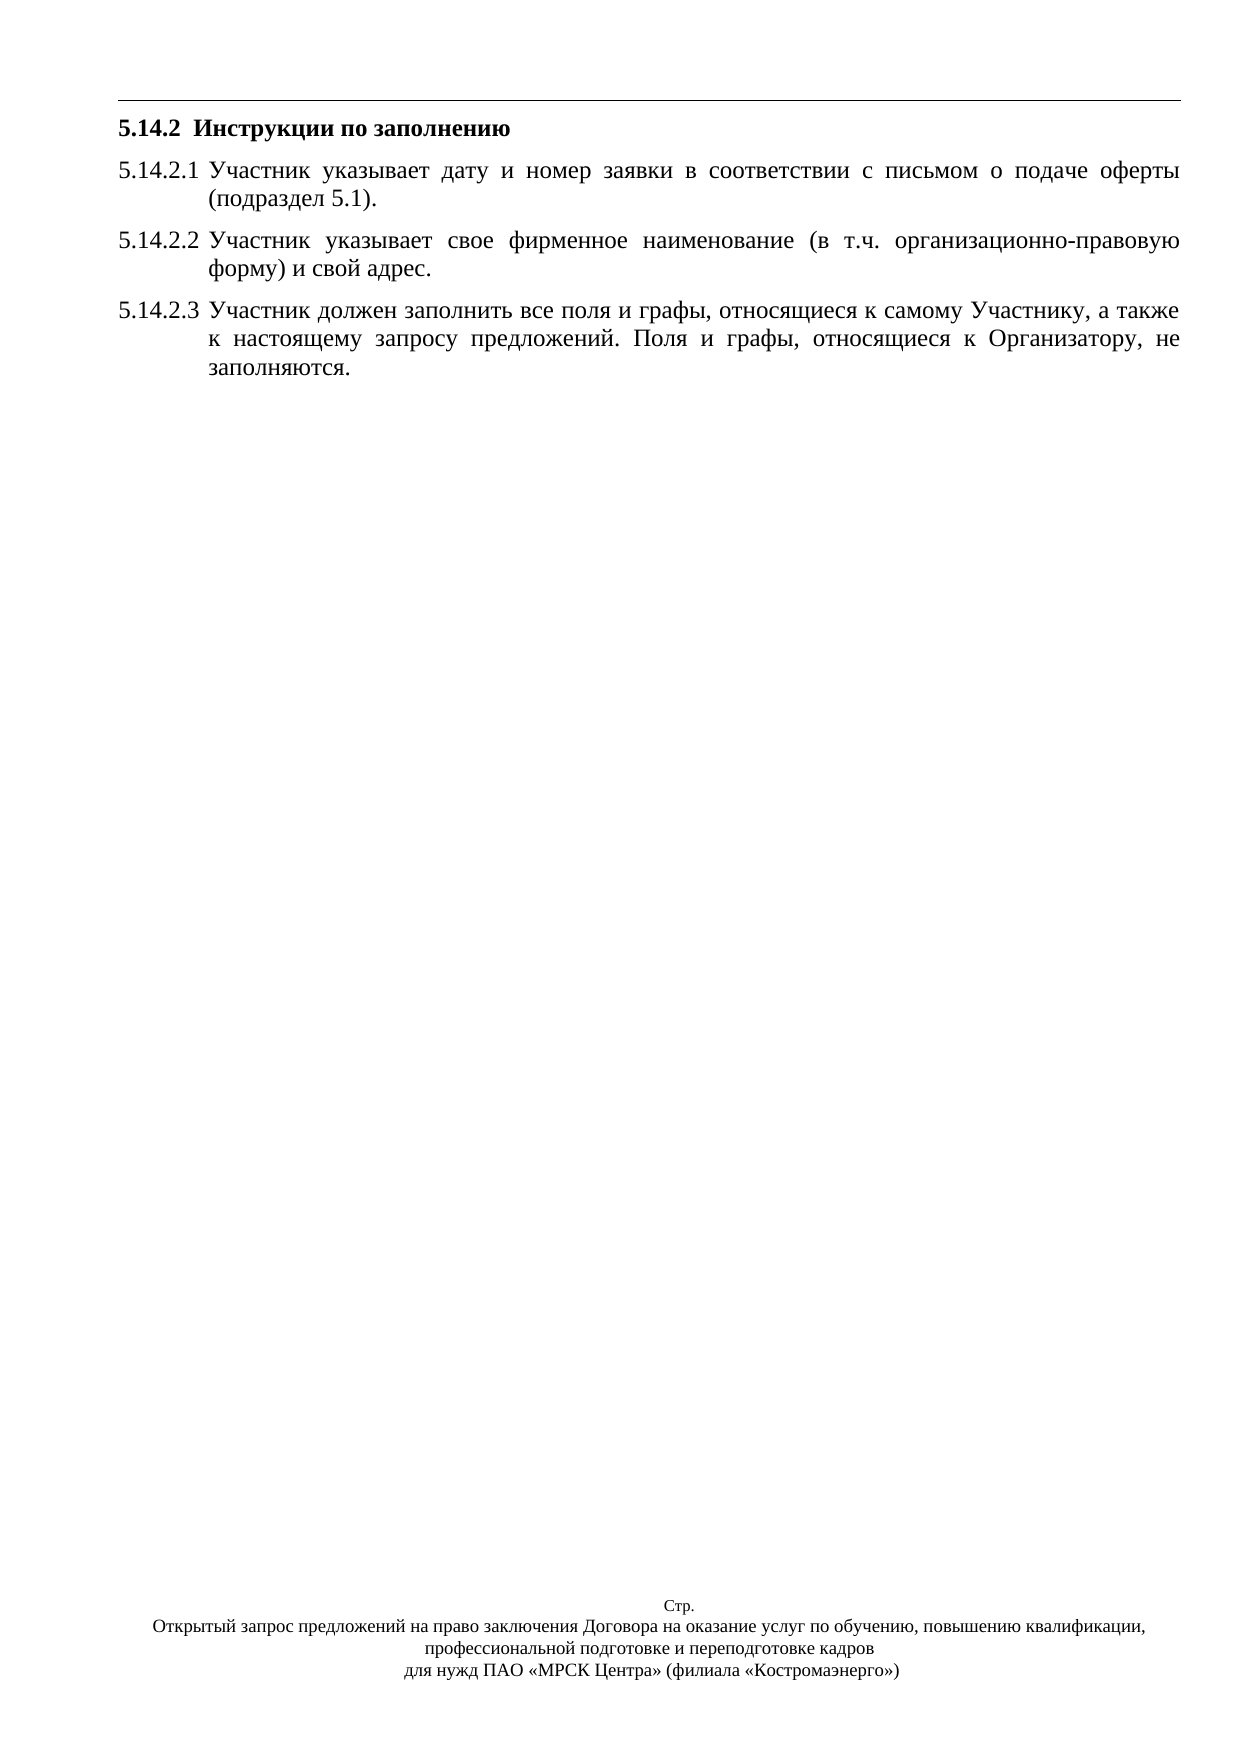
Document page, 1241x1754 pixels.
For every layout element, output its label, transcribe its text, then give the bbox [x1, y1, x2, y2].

list Участник должен заполнить все поля и графы, относящиеся к самому Участнику, а также к настоящему запросу предложений. Поля и графы, относящиеся к Организатору, не заполняются. [118, 295, 1181, 381]
list Участник указывает свое фирменное наименование (в т.ч. организационно-правовую форму) и свой адрес. [118, 225, 1181, 282]
list Участник указывает дату и номер заявки в соответствии с письмом о подаче оферты (подраздел 5.1). [118, 155, 1181, 212]
subtitle Инструкции по заполнению [118, 113, 1181, 142]
